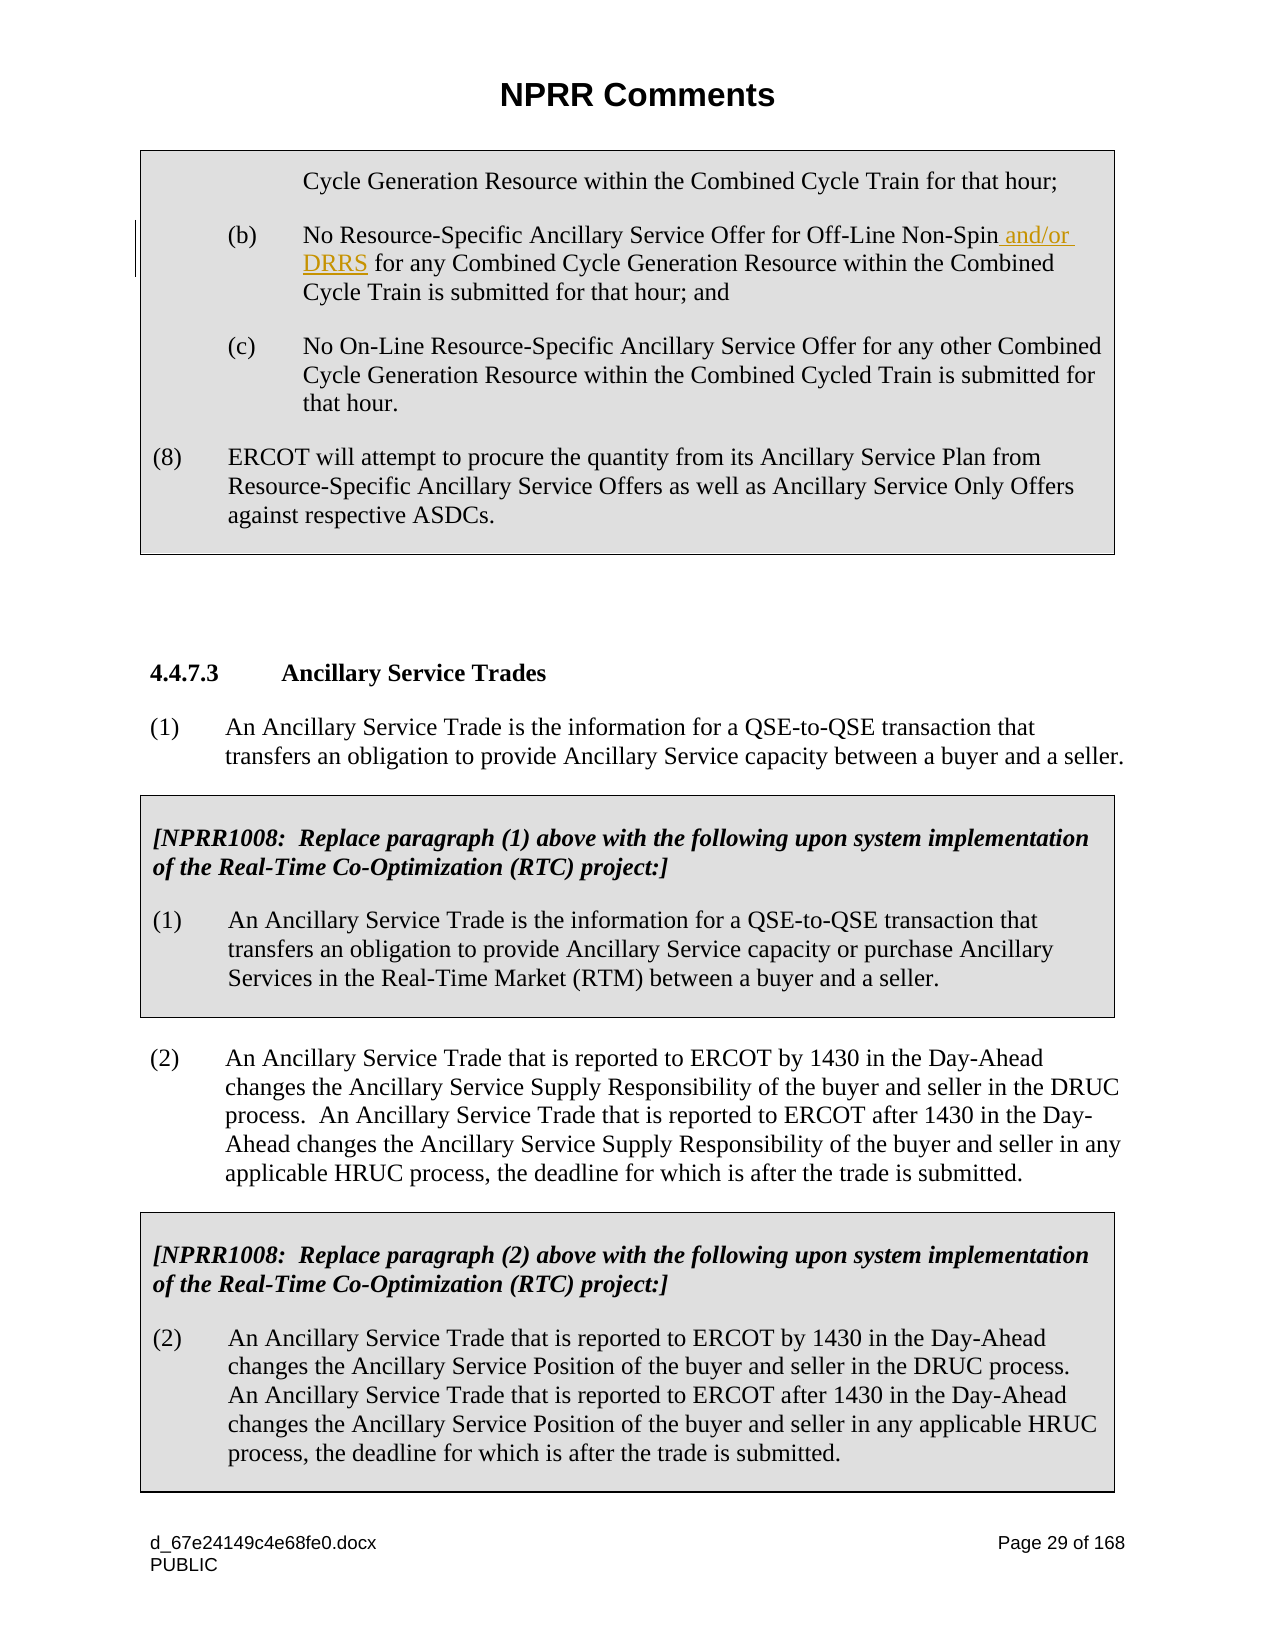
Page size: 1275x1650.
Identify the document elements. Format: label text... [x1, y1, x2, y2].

table_header [NPRR1008: Replace paragraph (1) above with the following upon system implementation of the Real-Time Co-Optimization (RTC) project:] (1) An Ancillary Service Trade is the information for a QSE-to-QSE transaction that transfers an obligation to provide Ancillary Service capacity or purchase Ancillary Services in the Real-Time Market (RTM) between a buyer and a seller. [141, 796, 1114, 1017]
text (2) An Ancillary Service Trade that is reported to ERCOT by 1430 in the Day-Ahead changes the Ancillary Service Supply Responsibility of the buyer and seller in the DRUC process. An Ancillary Service Trade that is reported to ERCOT after 1430 in the Day-Ahead changes the Ancillary Service Supply Responsibility of the buyer and seller in any applicable HRUC process, the deadline for which is after the trade is submitted. [150, 1043, 1125, 1187]
text 4.4.7.3 Ancillary Service Trades [150, 658, 1125, 687]
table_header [141, 151, 1114, 553]
text (1) An Ancillary Service Trade is the information for a QSE-to-QSE transaction that transfers an obligation to provide Ancillary Service capacity between a buyer and a seller. [150, 712, 1125, 769]
table_header [NPRR1008: Replace paragraph (2) above with the following upon system implementation of the Real-Time Co-Optimization (RTC) project:] (2) An Ancillary Service Trade that is reported to ERCOT by 1430 in the Day-Ahead changes the Ancillary Service Position of the buyer and seller in the DRUC process. An Ancillary Service Trade that is reported to ERCOT after 1430 in the Day-Ahead changes the Ancillary Service Position of the buyer and seller in any applicable HRUC process, the deadline for which is after the trade is submitted. [141, 1213, 1114, 1491]
